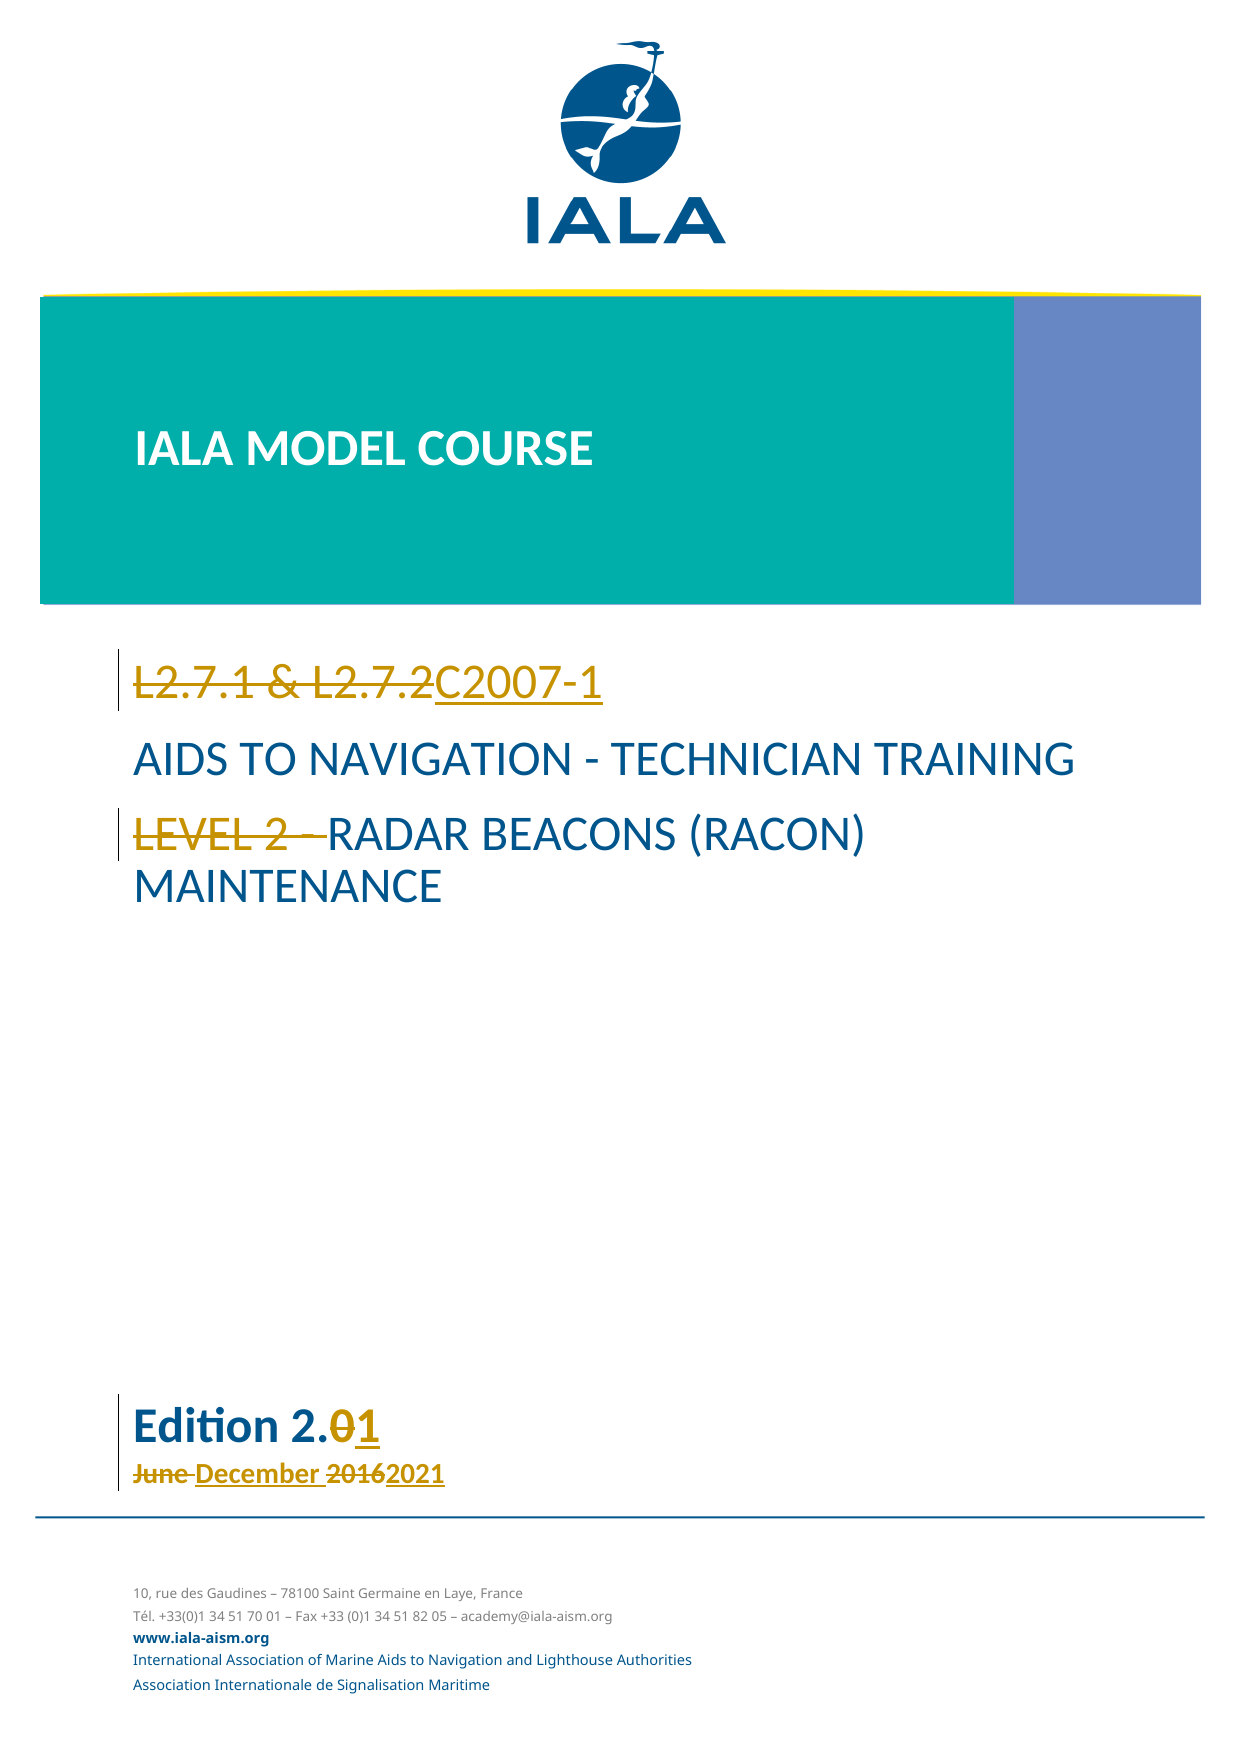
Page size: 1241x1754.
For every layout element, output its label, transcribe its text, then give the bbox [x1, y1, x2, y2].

table_header IALA Model Course [40, 297, 1014, 604]
picture [8, 29, 1240, 616]
text AIDS TO NAVIGATION - Technician Training [133, 733, 1107, 786]
text Radar Beacons (Racon) Maintenance [133, 808, 1107, 913]
text Edition 2. [133, 1394, 1107, 1455]
